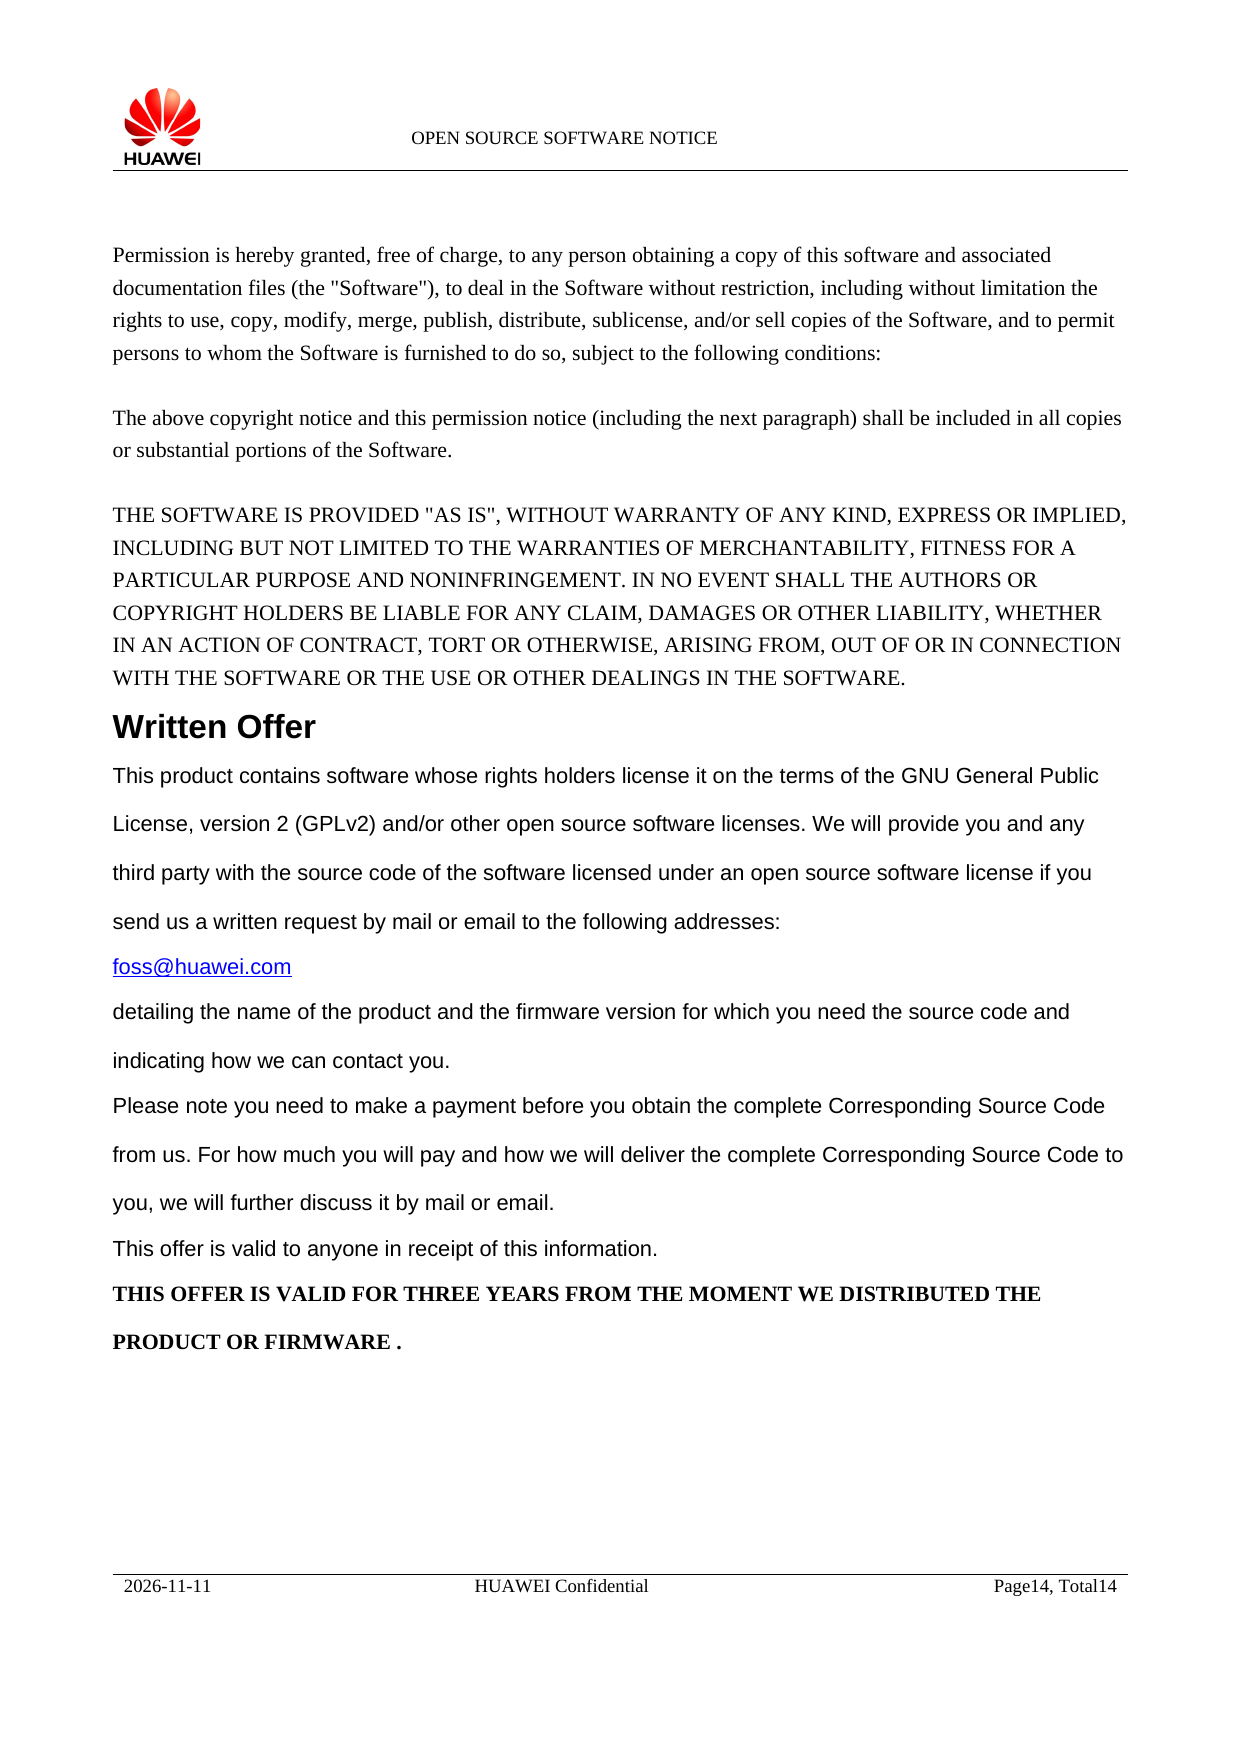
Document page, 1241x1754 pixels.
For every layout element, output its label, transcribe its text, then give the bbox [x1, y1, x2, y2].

text detailing the name of the product and the firmware version for which you need the source code and indicating how we can contact you. [112, 995, 1128, 1077]
text This product contains software whose rights holders license it on the terms of the GNU General Public License, version 2 (GPLv2) and/or other open source software licenses. We will provide you and any third party with the source code of the software licensed under an open source software license if you send us a written request by mail or email to the following addresses: [112, 759, 1128, 938]
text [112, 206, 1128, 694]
text This offer is valid for three years from the moment we distributed the product or firmware . [112, 1277, 1128, 1358]
picture [124, 88, 201, 165]
text Please note you need to make a payment before you obtain the complete Corresponding Source Code from us. For how much you will pay and how we will deliver the complete Corresponding Source Code to you, we will further discuss it by mail or email. [112, 1089, 1128, 1219]
text Written Offer [112, 694, 1128, 759]
text This offer is valid to anyone in receipt of this information. [112, 1232, 1128, 1264]
text foss@huawei.com [112, 950, 1128, 983]
